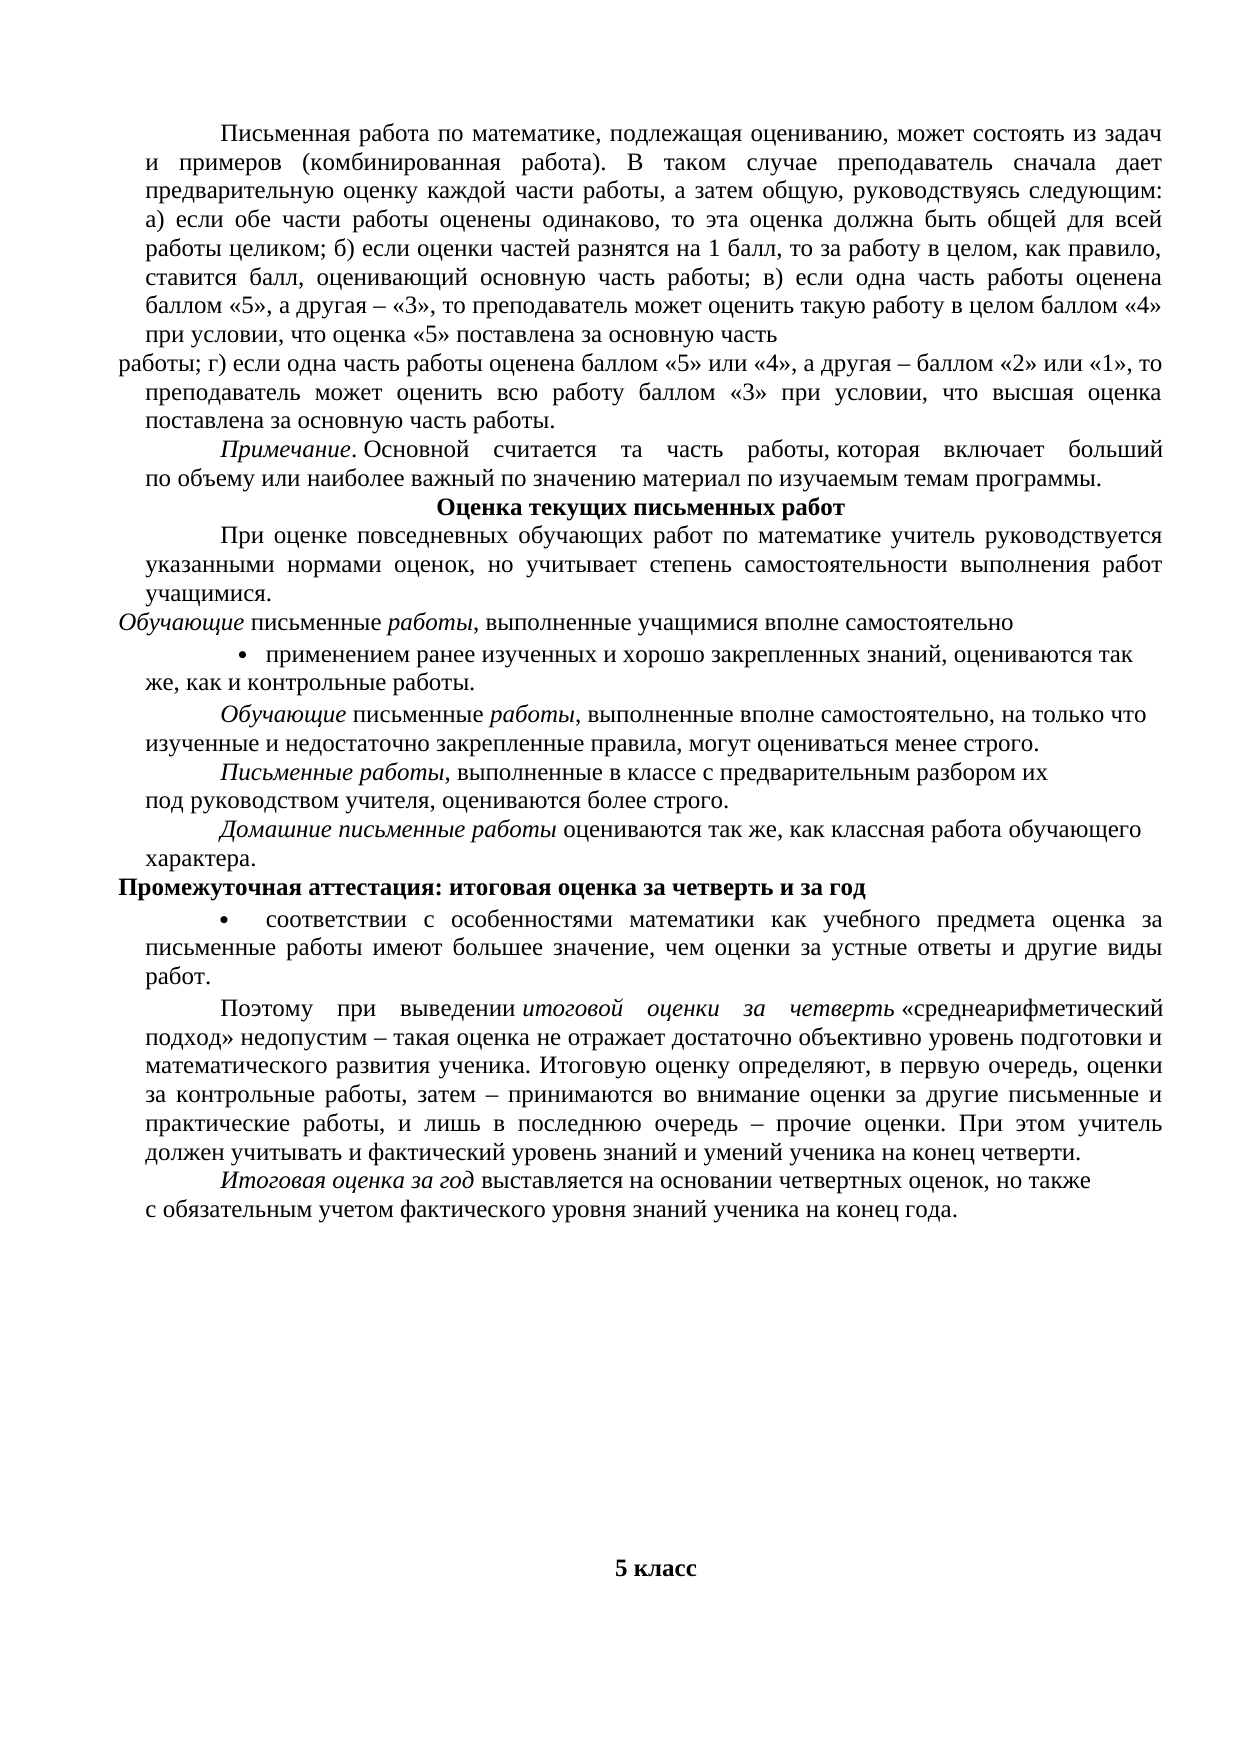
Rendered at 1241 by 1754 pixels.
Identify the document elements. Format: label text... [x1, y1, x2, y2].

text работы; г) если одна часть работы оценена баллом «5» или «4», а другая – баллом «2» или «1», то преподаватель может оценить всю работу баллом «3» при условии, что высшая оценка поставлена за основную часть работы. [118, 348, 1163, 434]
text Домашние письменные работы оцениваются так же, как классная работа обучающего характера. [145, 814, 1163, 872]
text При оценке повседневных обучающих работ по математике учитель руководствуется указанными нормами оценок, но учитывает степень самостоятельности выполнения работ учащимися. [145, 521, 1163, 607]
list соответствии с особенностями математики как учебного предмета оценка за письменные работы имеют большее значение, чем оценки за устные ответы и другие виды работ. [145, 904, 1163, 990]
text Примечание. Основной считается та часть работы, которая включает больший по объему или наиболее важный по значению материал по изучаемым темам программы. [145, 434, 1163, 492]
text Промежуточная аттестация: итоговая оценка за четверть и за год [118, 872, 1163, 901]
text Итоговая оценка за год выставляется на основании четвертных оценок, но также с обязательным учетом фактического уровня знаний ученика на конец года. [145, 1166, 1163, 1223]
text 5 класс [118, 1553, 1163, 1582]
text Письменные работы, выполненные в классе с предварительным разбором их под руководством учителя, оцениваются более строго. [145, 757, 1163, 814]
text Обучающие письменные работы, выполненные учащимися вполне самостоятельно [118, 607, 1163, 636]
text Письменная работа по математике, подлежащая оцениванию, может состоять из задач и примеров (комбинированная работа). В таком случае преподаватель сначала дает предварительную оценку каждой части работы, а затем общую, руководствуясь следующим: а) если обе части работы оценены одинаково, то эта оценка должна быть общей для всей работы целиком; б) если оценки частей разнятся на 1 балл, то за работу в целом, как правило, ставится балл, оценивающий основную часть работы; в) если одна часть работы оценена баллом «5», а другая – «3», то преподаватель может оценить такую работу в целом баллом «4» при условии, что оценка «5» поставлена за основную часть [145, 118, 1163, 348]
text Оценка текущих письменных работ [118, 492, 1163, 521]
list применением ранее изученных и хорошо закрепленных знаний, оцениваются так же, как и контрольные работы. [145, 639, 1161, 696]
text Поэтому при выведении итоговой оценки за четверть «среднеарифметический подход» недопустим – такая оценка не отражает достаточно объективно уровень подготовки и математического развития ученика. Итоговую оценку определяют, в первую очередь, оценки за контрольные работы, затем – принимаются во внимание оценки за другие письменные и практические работы, и лишь в последнюю очередь – прочие оценки. При этом учитель должен учитывать и фактический уровень знаний и умений ученика на конец четверти. [145, 993, 1163, 1166]
text Обучающие письменные работы, выполненные вполне самостоятельно, на только что изученные и недостаточно закрепленные правила, могут оцениваться менее строго. [145, 699, 1163, 757]
